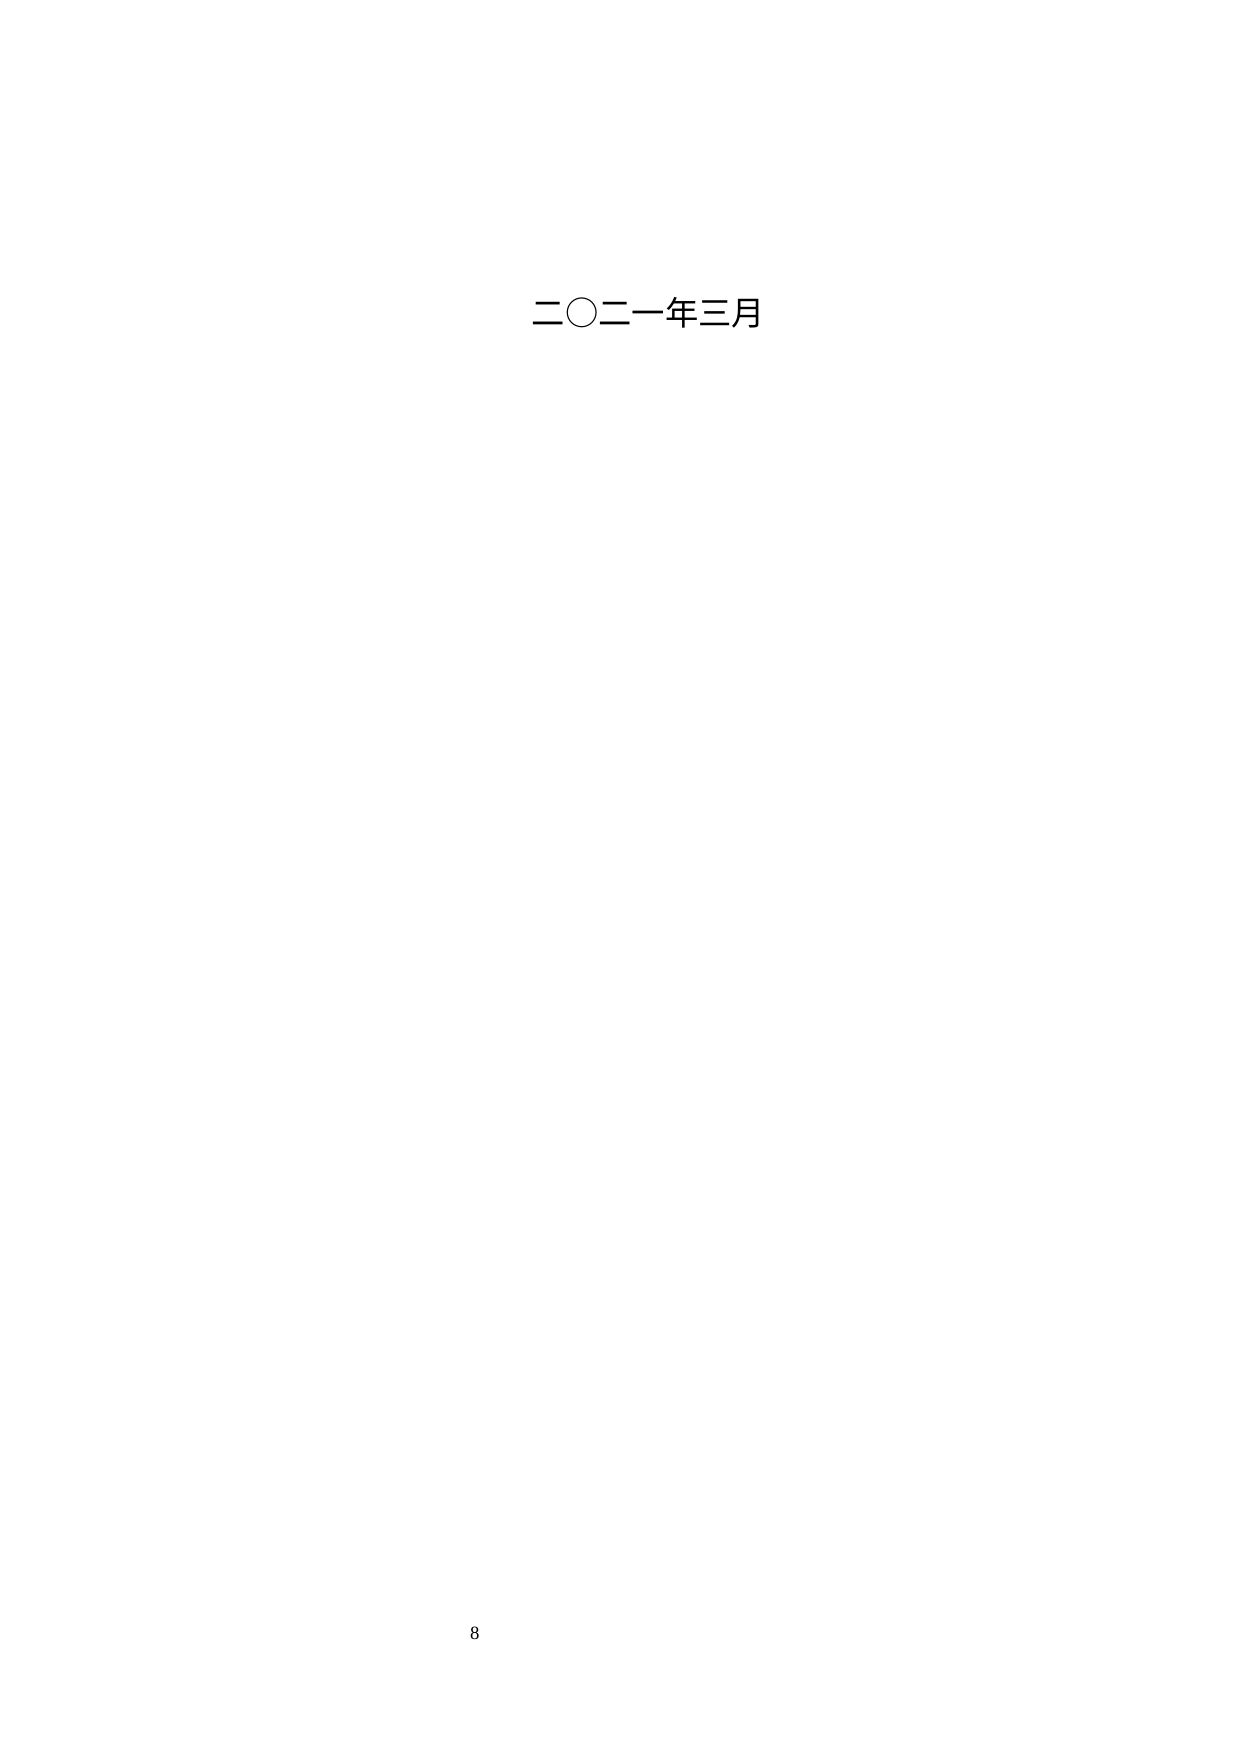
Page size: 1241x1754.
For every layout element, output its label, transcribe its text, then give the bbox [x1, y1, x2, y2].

text 二○二一年三月 [187, 287, 1053, 335]
